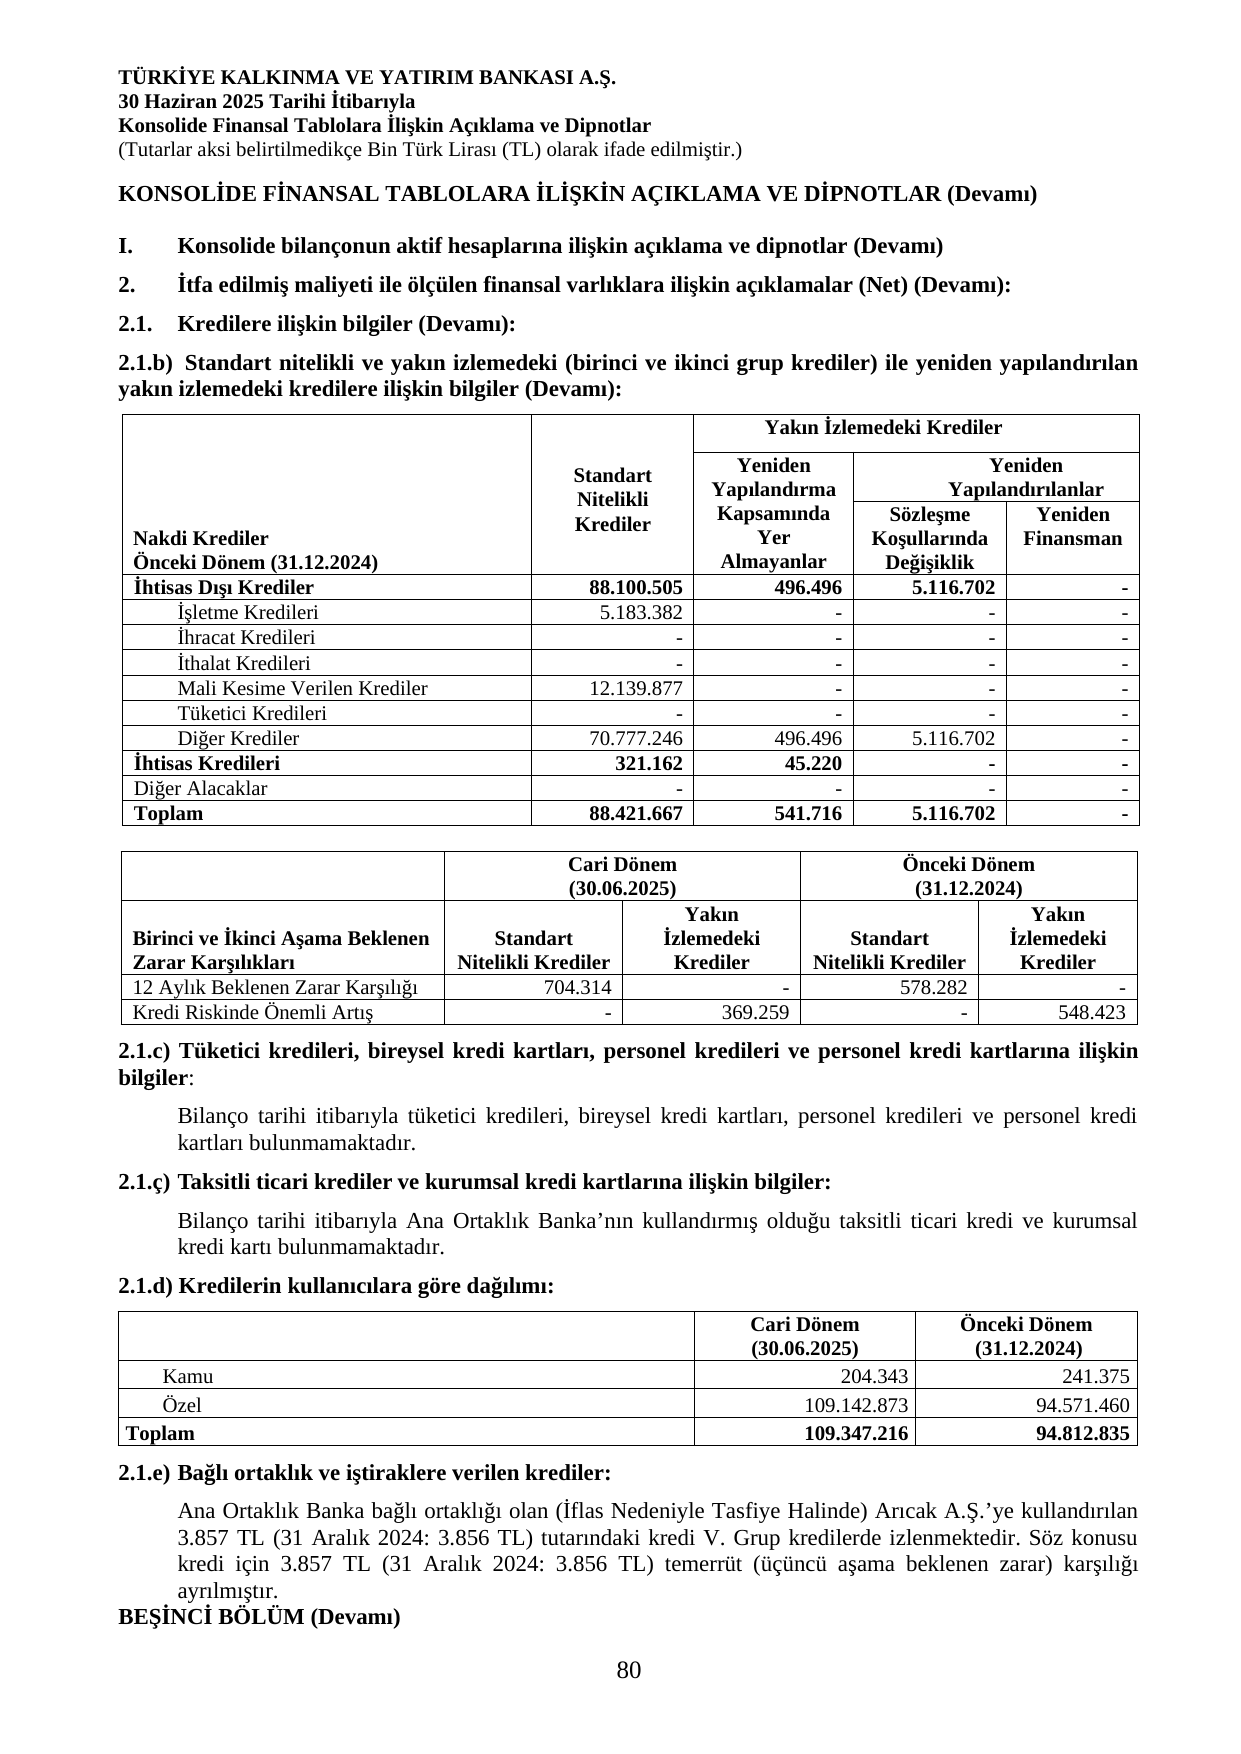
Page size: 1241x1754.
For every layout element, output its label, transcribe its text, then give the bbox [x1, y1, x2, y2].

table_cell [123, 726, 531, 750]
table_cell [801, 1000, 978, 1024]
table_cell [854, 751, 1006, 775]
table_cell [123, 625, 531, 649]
text 2.1.d) Kredilerin kullanıcılara göre dağılımı: [118, 1272, 1140, 1298]
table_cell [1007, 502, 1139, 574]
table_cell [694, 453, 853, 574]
text 2.1. Kredilere ilişkin bilgiler (Devamı): [118, 310, 1140, 336]
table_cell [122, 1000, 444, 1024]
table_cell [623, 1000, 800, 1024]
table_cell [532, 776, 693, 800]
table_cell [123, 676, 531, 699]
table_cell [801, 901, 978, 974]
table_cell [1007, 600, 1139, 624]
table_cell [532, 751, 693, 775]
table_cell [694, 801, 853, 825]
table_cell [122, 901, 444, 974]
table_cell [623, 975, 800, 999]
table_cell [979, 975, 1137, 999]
text Bilanço tarihi itibarıyla Ana Ortaklık Banka’nın kullandırmış olduğu taksitli ticari kredi ve kurumsal kredi kartı bulunmamaktadır. [177, 1207, 1140, 1259]
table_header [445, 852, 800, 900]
text BEŞİNCİ BÖLÜM (Devamı) [118, 1603, 1140, 1629]
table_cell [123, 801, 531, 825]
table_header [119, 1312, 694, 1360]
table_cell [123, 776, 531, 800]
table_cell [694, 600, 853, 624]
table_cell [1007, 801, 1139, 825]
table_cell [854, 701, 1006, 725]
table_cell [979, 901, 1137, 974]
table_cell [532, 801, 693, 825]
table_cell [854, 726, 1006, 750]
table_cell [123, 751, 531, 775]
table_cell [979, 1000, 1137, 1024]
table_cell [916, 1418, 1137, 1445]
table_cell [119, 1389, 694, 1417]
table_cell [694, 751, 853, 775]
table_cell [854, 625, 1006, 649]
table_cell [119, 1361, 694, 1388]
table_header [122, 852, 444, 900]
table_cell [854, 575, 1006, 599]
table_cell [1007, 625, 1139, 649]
text 2.1.b) Standart nitelikli ve yakın izlemedeki (birinci ve ikinci grup krediler) ile yeniden yapılandırılan yakın izlemedeki kredilere ilişkin bilgiler (Devamı): [118, 349, 1140, 402]
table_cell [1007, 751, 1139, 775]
text 2. İtfa edilmiş maliyeti ile ölçülen finansal varlıklara ilişkin açıklamalar (Net) (Devamı): [118, 271, 1140, 298]
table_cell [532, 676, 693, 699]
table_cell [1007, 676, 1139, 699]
list KONSOLİDE FİNANSAL TABLOLARA İLİŞKİN AÇIKLAMA VE DİPNOTLAR (Devamı) [118, 180, 1140, 207]
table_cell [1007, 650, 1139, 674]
text 2.1.e) Bağlı ortaklık ve iştiraklere verilen krediler: [118, 1459, 1140, 1485]
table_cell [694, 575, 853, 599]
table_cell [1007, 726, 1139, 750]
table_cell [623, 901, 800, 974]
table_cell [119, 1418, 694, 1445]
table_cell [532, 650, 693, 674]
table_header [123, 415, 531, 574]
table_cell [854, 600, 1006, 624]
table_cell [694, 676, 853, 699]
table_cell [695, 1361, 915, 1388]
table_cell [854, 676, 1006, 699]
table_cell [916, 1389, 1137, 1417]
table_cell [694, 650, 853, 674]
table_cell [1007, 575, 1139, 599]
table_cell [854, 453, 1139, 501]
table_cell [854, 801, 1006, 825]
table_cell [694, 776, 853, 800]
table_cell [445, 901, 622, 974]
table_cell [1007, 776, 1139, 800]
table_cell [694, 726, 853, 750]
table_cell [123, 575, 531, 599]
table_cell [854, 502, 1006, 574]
text Bilanço tarihi itibarıyla tüketici kredileri, bireysel kredi kartları, personel kredileri ve personel kredi kartları bulunmamaktadır. [177, 1103, 1140, 1155]
subtitle 2.1.ç) Taksitli ticari krediler ve kurumsal kredi kartlarına ilişkin bilgiler: [118, 1168, 1140, 1194]
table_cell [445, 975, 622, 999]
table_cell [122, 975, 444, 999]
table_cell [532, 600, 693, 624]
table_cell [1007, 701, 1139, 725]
text I. Konsolide bilançonun aktif hesaplarına ilişkin açıklama ve dipnotlar (Devamı) [118, 232, 1140, 259]
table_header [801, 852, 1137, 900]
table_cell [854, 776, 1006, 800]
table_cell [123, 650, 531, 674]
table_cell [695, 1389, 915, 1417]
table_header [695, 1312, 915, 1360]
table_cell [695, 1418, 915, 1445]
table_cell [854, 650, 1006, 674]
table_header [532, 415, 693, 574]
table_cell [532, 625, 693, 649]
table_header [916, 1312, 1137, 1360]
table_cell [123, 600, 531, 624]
text 2.1.c) Tüketici kredileri, bireysel kredi kartları, personel kredileri ve personel kredi kartlarına ilişkin bilgiler: [118, 1037, 1140, 1090]
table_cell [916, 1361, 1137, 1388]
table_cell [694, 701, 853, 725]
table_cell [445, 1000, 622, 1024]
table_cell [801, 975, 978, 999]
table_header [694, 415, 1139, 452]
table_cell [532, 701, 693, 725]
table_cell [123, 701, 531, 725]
text Ana Ortaklık Banka bağlı ortaklığı olan (İflas Nedeniyle Tasfiye Halinde) Arıcak A.Ş.’ye kullandırılan 3.857 TL (31 Aralık 2024: 3.856 TL) tutarındaki kredi V. Grup kredilerde izlenmektedir. Söz konusu kredi için 3.857 TL (31 Aralık 2024: 3.856 TL) temerrüt (üçüncü aşama beklenen zarar) karşılığı ayrılmıştır. [177, 1498, 1140, 1603]
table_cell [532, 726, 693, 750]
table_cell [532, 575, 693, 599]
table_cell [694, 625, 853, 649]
